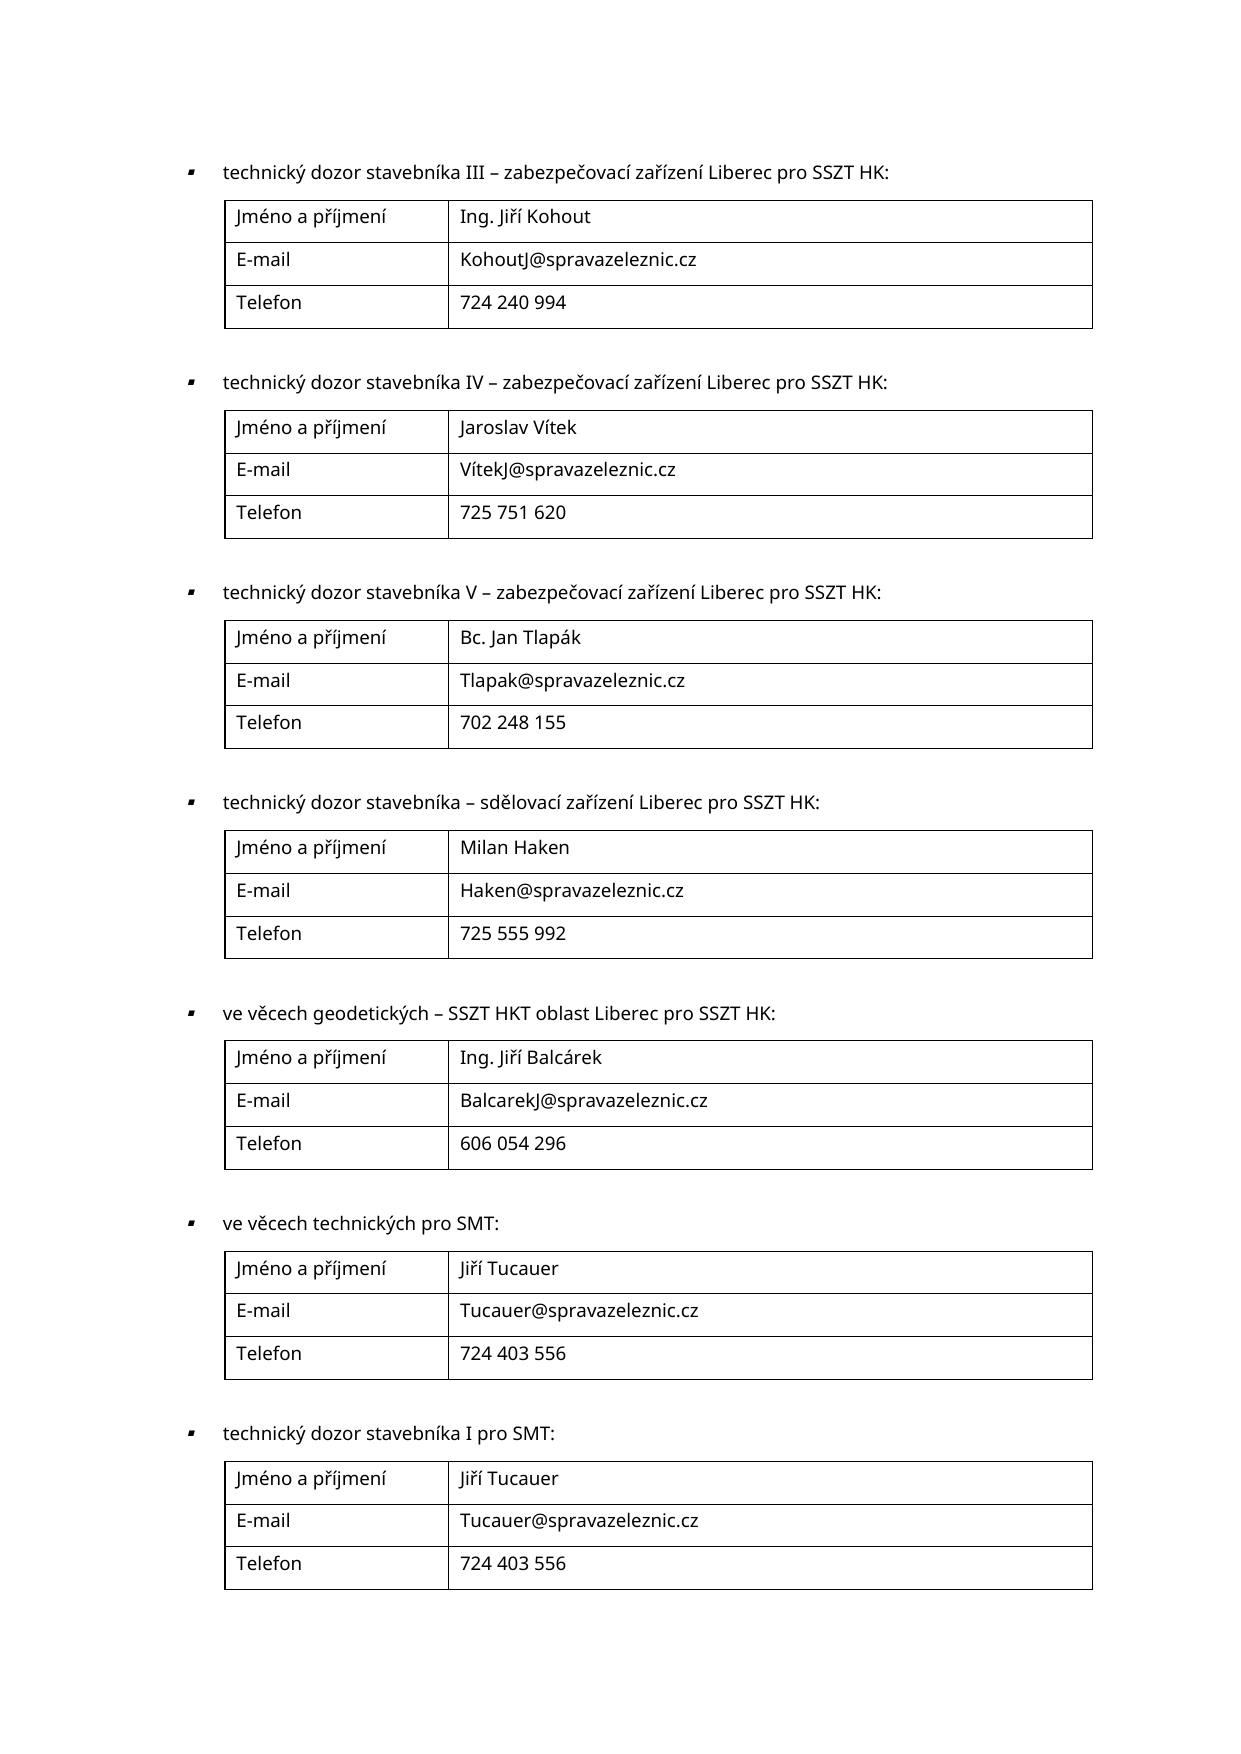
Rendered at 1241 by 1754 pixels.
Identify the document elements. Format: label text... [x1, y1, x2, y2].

table_cell Telefon [226, 286, 448, 328]
table_cell Tucauer@spravazeleznic.cz [449, 1294, 1092, 1336]
list ve věcech technických pro SMT: [185, 1210, 1093, 1236]
table_cell Telefon [226, 496, 448, 538]
table_cell Telefon [226, 1127, 448, 1168]
table_cell E-mail [226, 1084, 448, 1126]
table_cell E-mail [226, 1505, 448, 1546]
table_cell E-mail [226, 1294, 448, 1336]
table_cell Telefon [226, 1547, 448, 1589]
table_header Jméno a příjmení [226, 411, 448, 452]
list technický dozor stavebníka – sdělovací zařízení Liberec pro SSZT HK: [185, 790, 1093, 815]
table_header Jméno a příjmení [226, 831, 448, 873]
table_cell E-mail [226, 454, 448, 495]
list technický dozor stavebníka V – zabezpečovací zařízení Liberec pro SSZT HK: [185, 579, 1093, 605]
table_cell Haken@spravazeleznic.cz [449, 874, 1092, 916]
table_header Jiří Tucauer [449, 1462, 1092, 1503]
table_cell Telefon [226, 917, 448, 958]
table_header Bc. Jan Tlapák [449, 621, 1092, 663]
list technický dozor stavebníka III – zabezpečovací zařízení Liberec pro SSZT HK: [185, 159, 1093, 184]
table_cell E-mail [226, 664, 448, 705]
list technický dozor stavebníka I pro SMT: [185, 1420, 1093, 1446]
table_cell Tucauer@spravazeleznic.cz [449, 1505, 1092, 1546]
list technický dozor stavebníka IV – zabezpečovací zařízení Liberec pro SSZT HK: [185, 369, 1093, 395]
table_cell Tlapak@spravazeleznic.cz [449, 664, 1092, 705]
table_header Ing. Jiří Kohout [449, 201, 1092, 242]
table_header Jméno a příjmení [226, 1462, 448, 1503]
table_cell Telefon [226, 1337, 448, 1379]
table_header Jaroslav Vítek [449, 411, 1092, 452]
table_cell 724 403 556 [449, 1547, 1092, 1589]
table_cell Telefon [226, 706, 448, 748]
table_cell 606 054 296 [449, 1127, 1092, 1168]
table_cell 702 248 155 [449, 706, 1092, 748]
table_cell E-mail [226, 874, 448, 916]
table_cell 724 403 556 [449, 1337, 1092, 1379]
table_header Jméno a příjmení [226, 201, 448, 242]
table_header Ing. Jiří Balcárek [449, 1041, 1092, 1083]
list ve věcech geodetických – SSZT HKT oblast Liberec pro SSZT HK: [185, 1000, 1093, 1025]
table_header Jiří Tucauer [449, 1252, 1092, 1293]
table_cell VítekJ@spravazeleznic.cz [449, 454, 1092, 495]
table_header Milan Haken [449, 831, 1092, 873]
table_cell 724 240 994 [449, 286, 1092, 328]
table_header Jméno a příjmení [226, 1252, 448, 1293]
table_header Jméno a příjmení [226, 1041, 448, 1083]
table_cell BalcarekJ@spravazeleznic.cz [449, 1084, 1092, 1126]
table_cell E-mail [226, 243, 448, 285]
table_cell 725 751 620 [449, 496, 1092, 538]
table_cell 725 555 992 [449, 917, 1092, 958]
table_cell KohoutJ@spravazeleznic.cz [449, 243, 1092, 285]
table_header Jméno a příjmení [226, 621, 448, 663]
